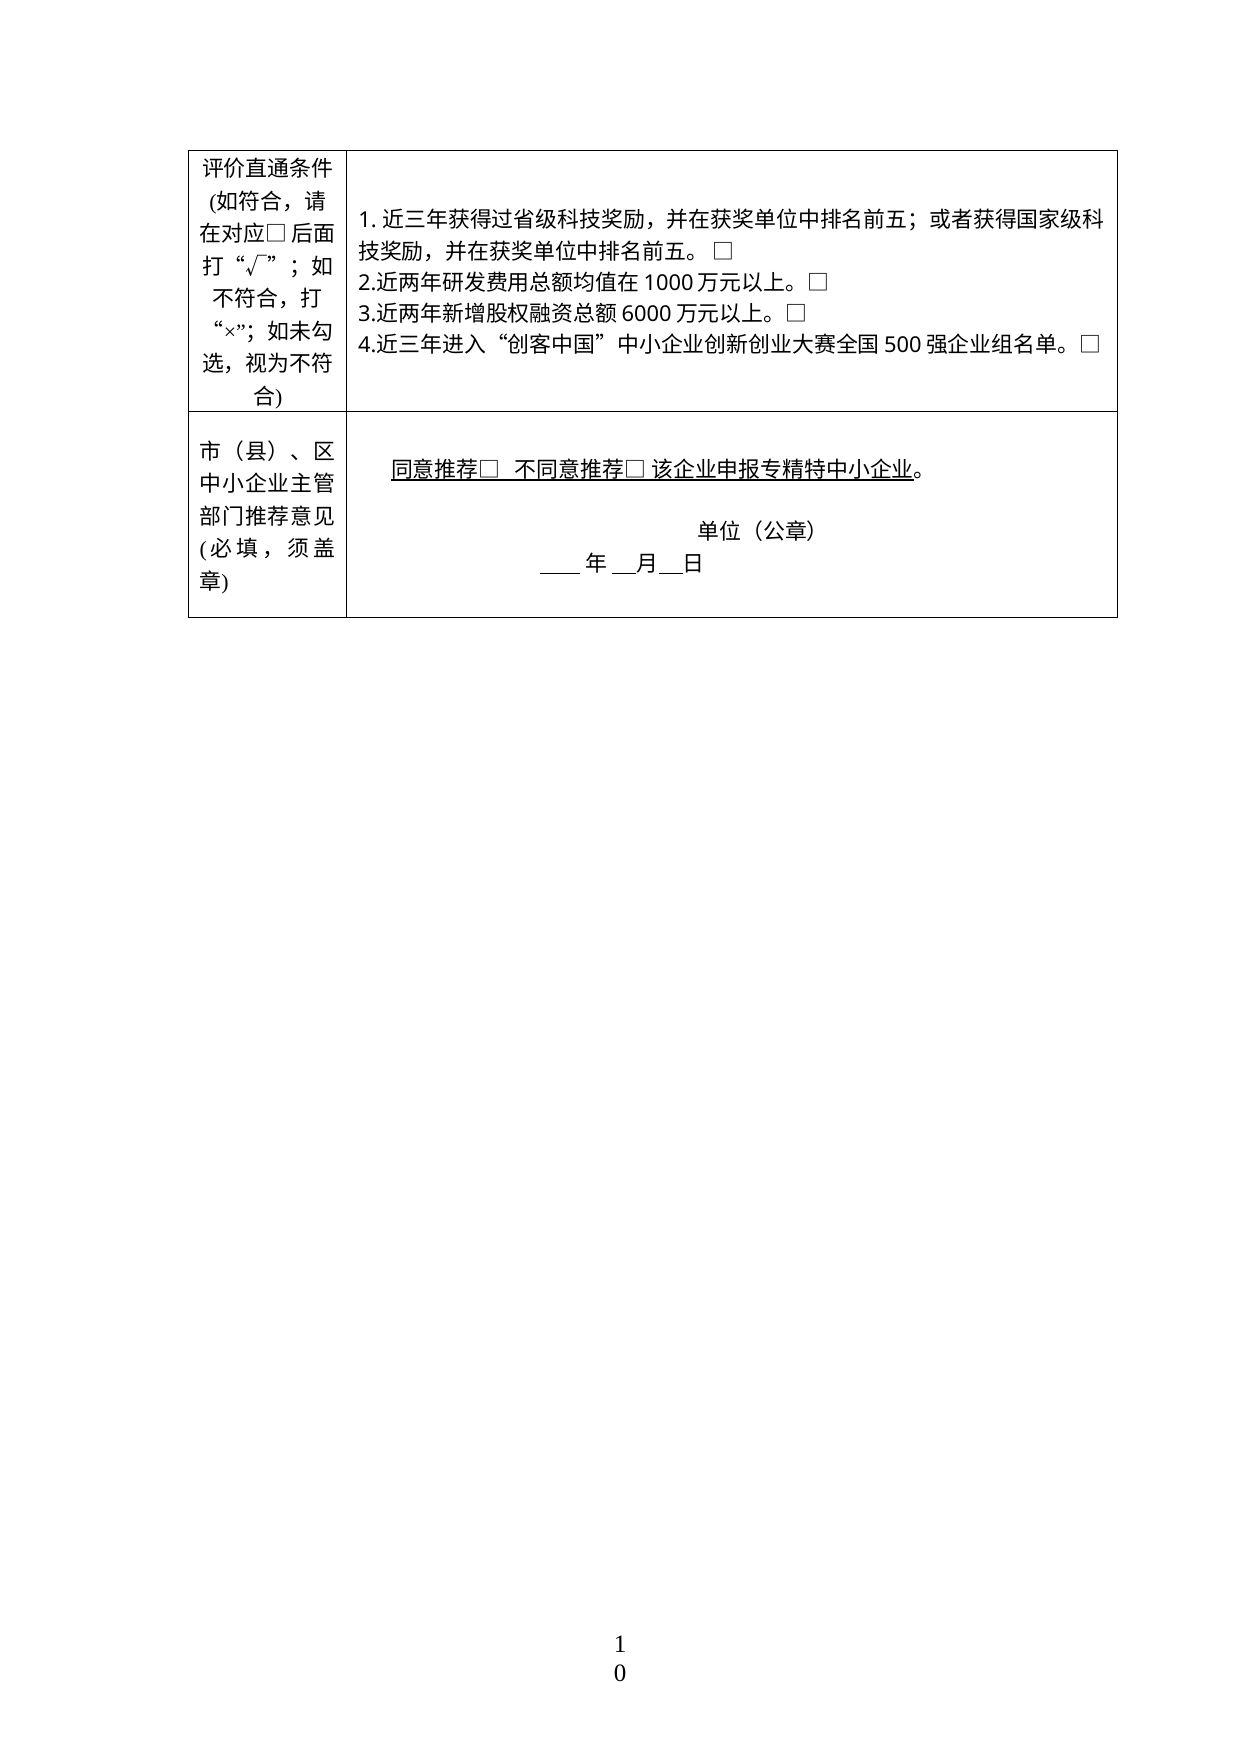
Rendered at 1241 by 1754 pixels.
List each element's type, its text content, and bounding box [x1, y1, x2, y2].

table_cell 同意推荐□ 不同意推荐□ 该企业申报专精特中小企业。 单位（公章） 年 月 日 [347, 412, 1117, 617]
table_cell 1. 近三年获得过省级科技奖励，并在获奖单位中排名前五；或者获得国家级科技奖励，并在获奖单位中排名前五。 □ 2.近两年研发费用总额均值在1000万元以上。□ 3.近两年新增股权融资总额6000万元以上。□ 4.近三年进入“创客中国”中小企业创新创业大赛全国500强企业组名单。□ [347, 151, 1117, 411]
table_cell 评价直通条件(如符合，请在对应□ 后面 打“√”；如不符合，打“×”；如未勾选，视为不符合) [189, 151, 346, 411]
table_cell 市（县）、区中小企业主管部门推荐意见(必填，须盖章) [189, 412, 346, 617]
